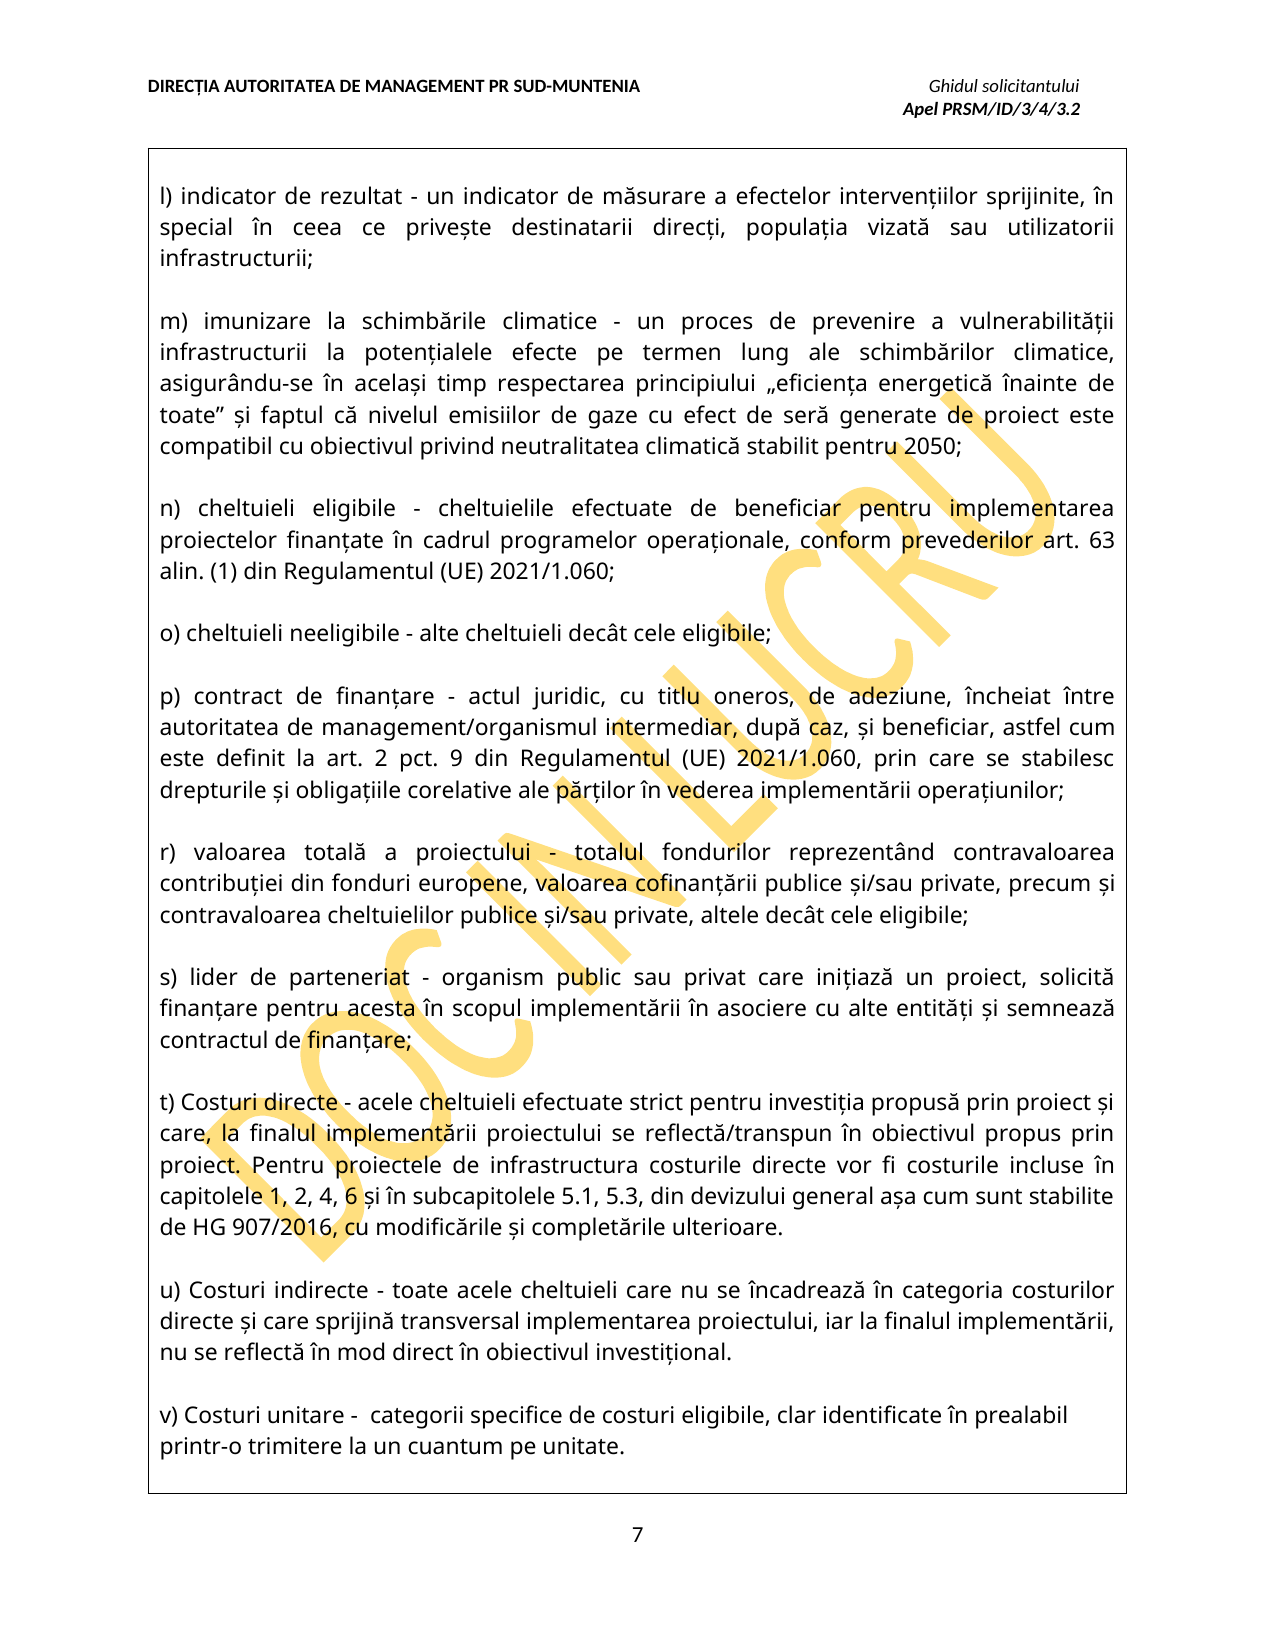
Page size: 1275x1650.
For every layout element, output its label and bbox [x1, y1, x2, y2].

table_header [149, 149, 1126, 1492]
